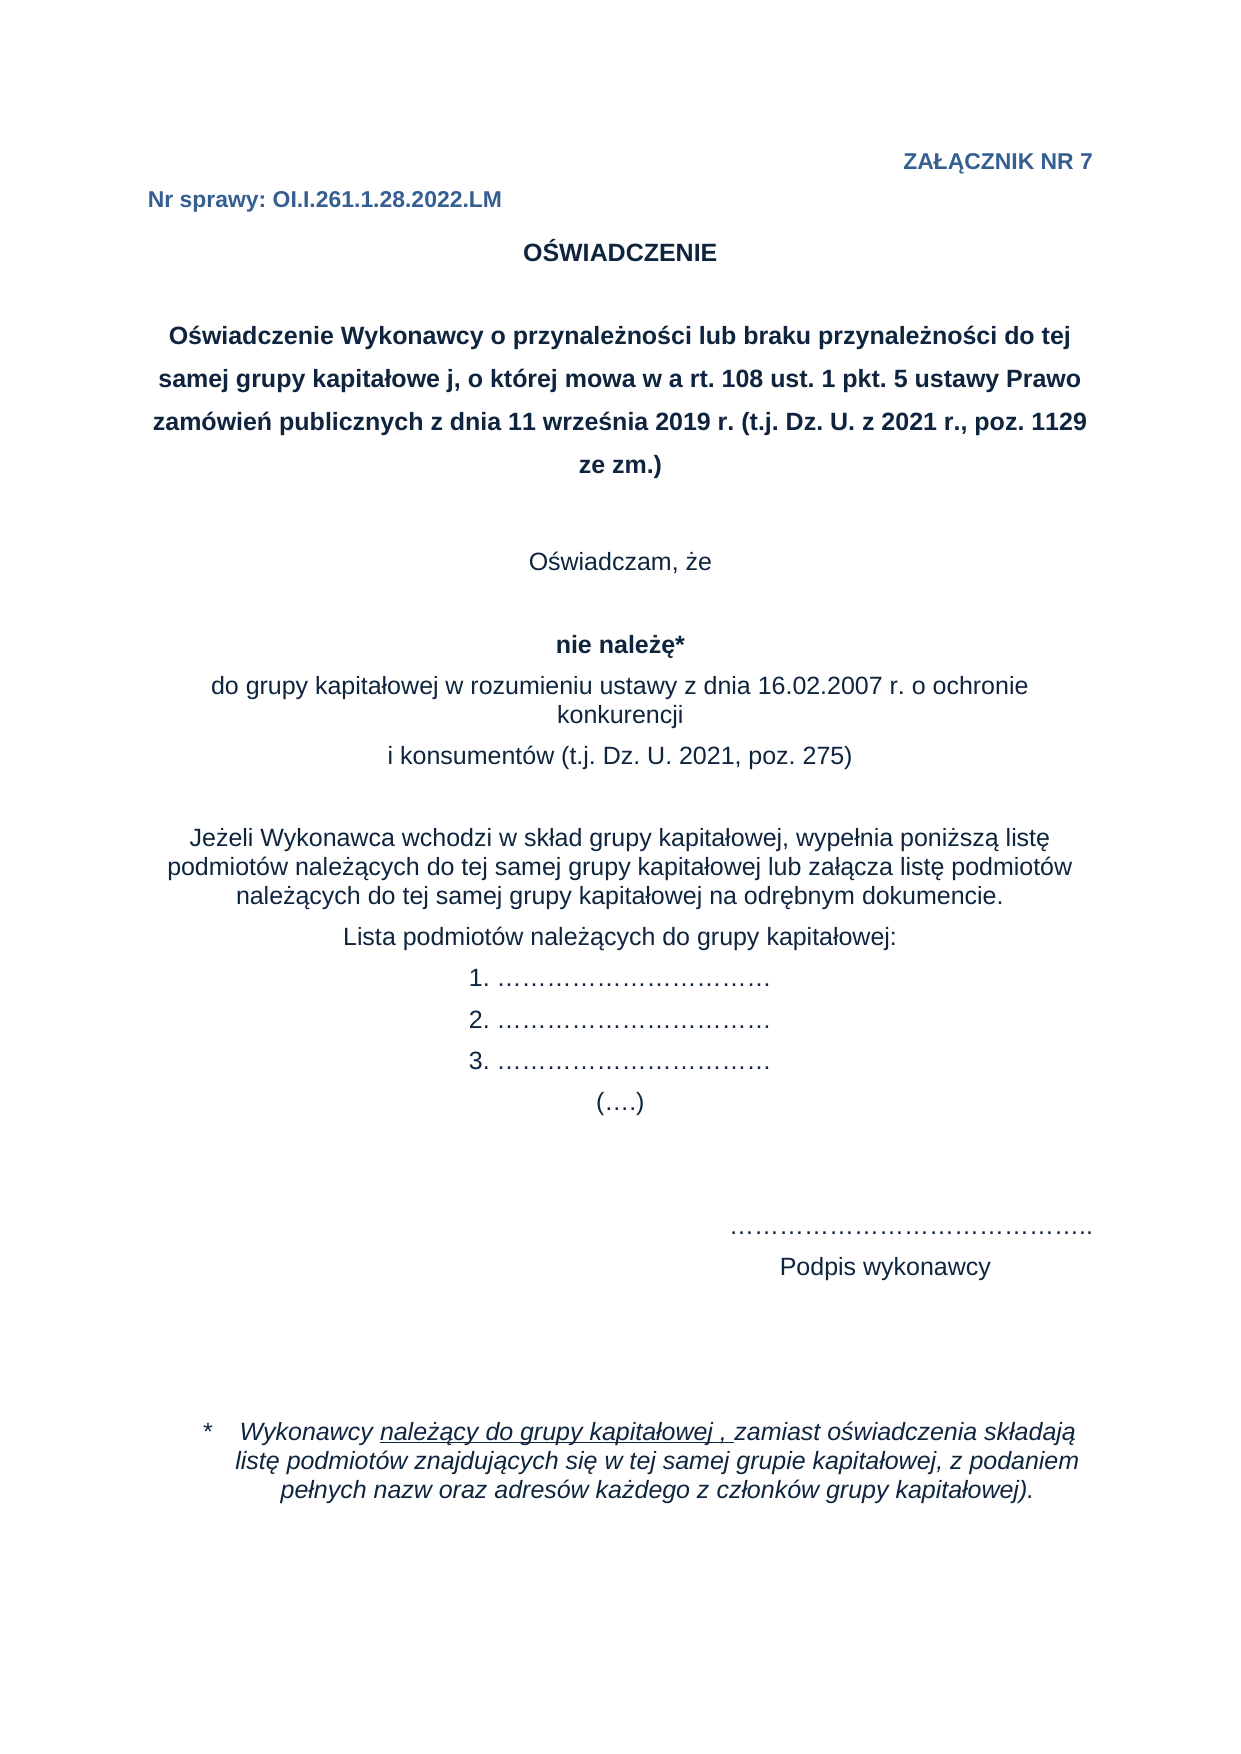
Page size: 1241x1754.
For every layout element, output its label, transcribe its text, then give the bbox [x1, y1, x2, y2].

text Nr sprawy: OI.I.261.1.28.2022.LM [148, 186, 1093, 213]
text (….) [148, 1087, 1093, 1116]
text 2. …………………………… [148, 1005, 1093, 1033]
text 3. …………………………… [148, 1046, 1093, 1075]
text Oświadczenie Wykonawcy o przynależności lub braku przynależności do tej samej grupy kapitałowe j, o której mowa w a rt. 108 ust. 1 pkt. 5 ustawy Prawo zamówień publicznych z dnia 11 września 2019 r. (t.j. Dz. U. z 2021 r., poz. 1129 ze zm.) [148, 321, 1093, 479]
list Wykonawcy należący do grupy kapitałowej , zamiast oświadczenia składają listę podmiotów znajdujących się w tej samej grupie kapitałowej, z podaniem pełnych nazw oraz adresów każdego z członków grupy kapitałowej). [185, 1417, 1093, 1503]
text …………………………………….. [148, 1211, 1093, 1240]
text nie należę* [148, 630, 1093, 658]
text Jeżeli Wykonawca wchodzi w skład grupy kapitałowej, wypełnia poniższą listę podmiotów należących do tej samej grupy kapitałowej lub załącza listę podmiotów należących do tej samej grupy kapitałowej na odrębnym dokumencie. [148, 823, 1093, 910]
text 1. …………………………… [148, 963, 1093, 992]
subtitle ZAŁĄCZNIK NR 7 [148, 148, 1093, 174]
text Oświadczam, że [148, 547, 1093, 576]
text OŚWIADCZENIE [148, 238, 1093, 267]
text Lista podmiotów należących do grupy kapitałowej: [148, 922, 1093, 951]
text i konsumentów (t.j. Dz. U. 2021, poz. 275) [148, 741, 1093, 770]
text Podpis wykonawcy [590, 1252, 1093, 1281]
text do grupy kapitałowej w rozumieniu ustawy z dnia 16.02.2007 r. o ochronie konkurencji [148, 671, 1093, 728]
